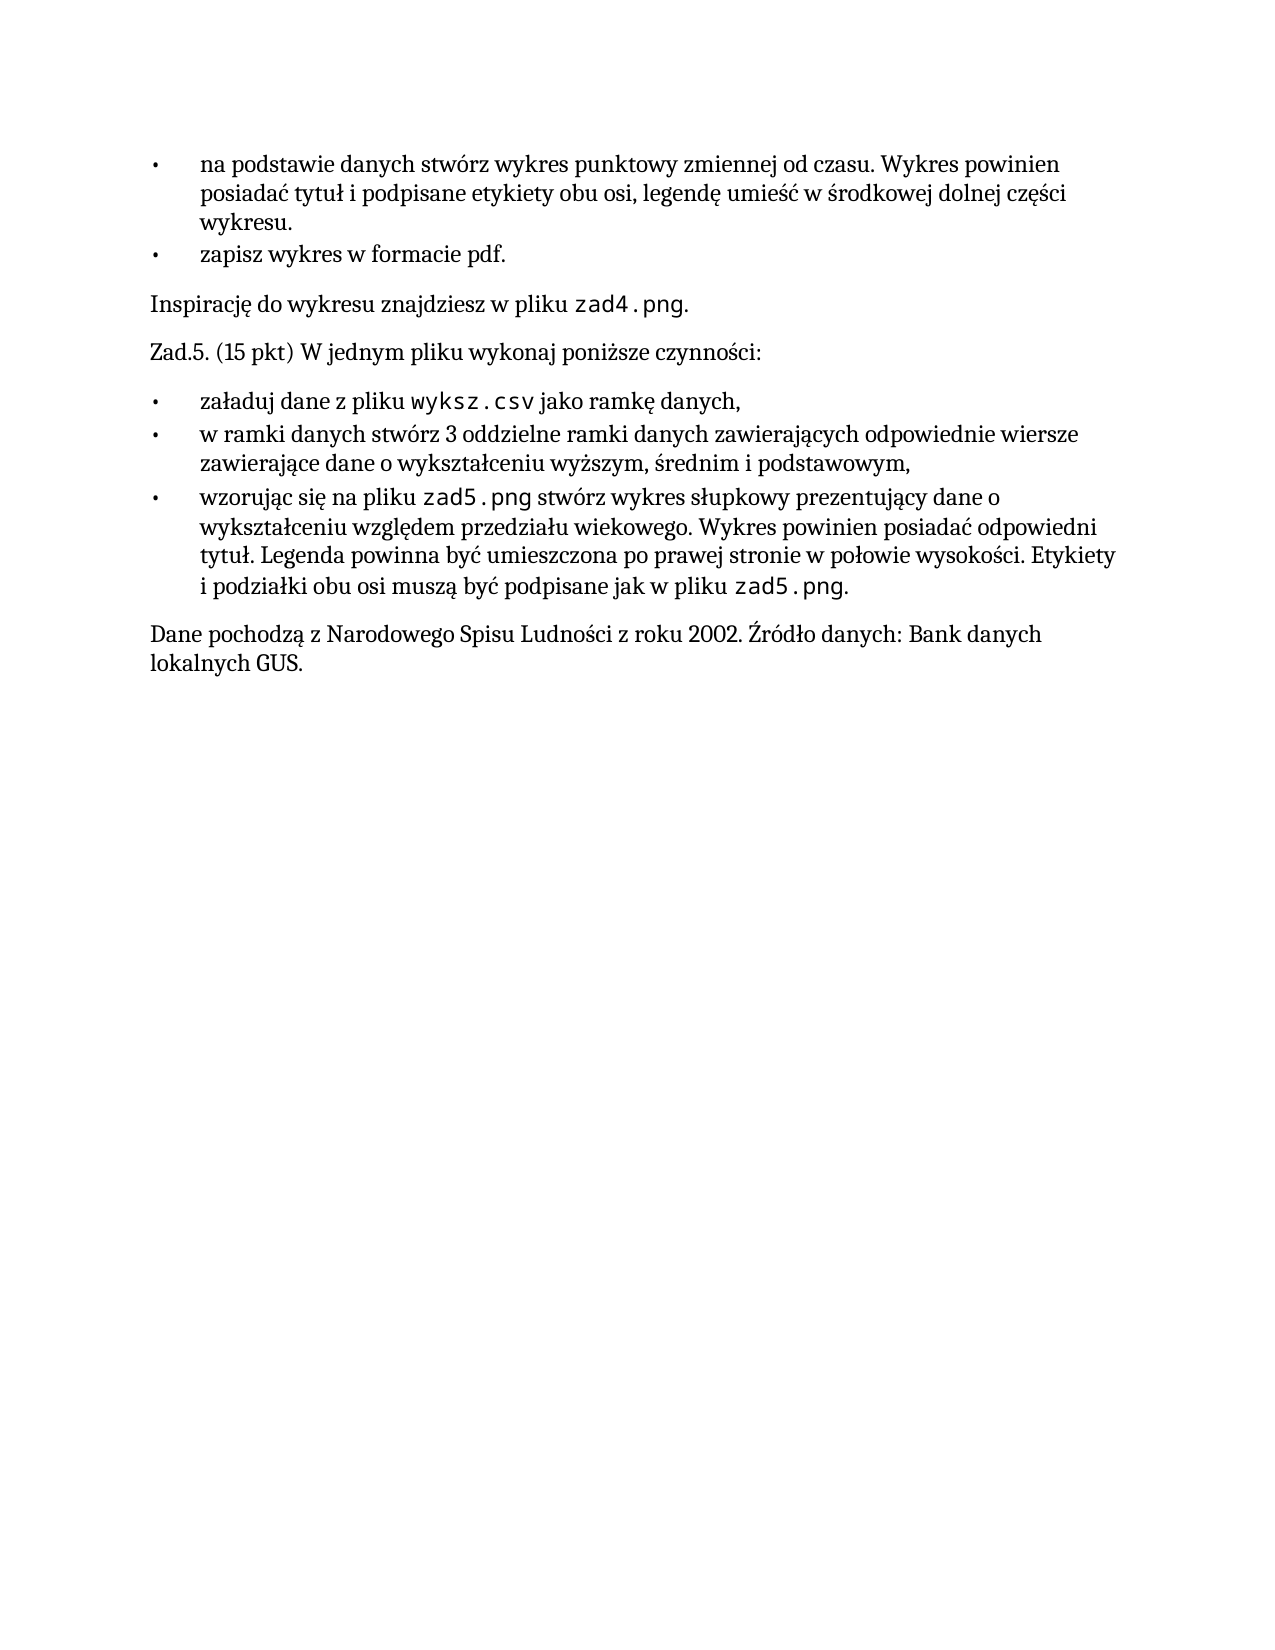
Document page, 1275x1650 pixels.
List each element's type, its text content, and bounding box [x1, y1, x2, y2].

list w ramki danych stwórz 3 oddzielne ramki danych zawierających odpowiednie wiersze zawierające dane o wykształceniu wyższym, średnim i podstawowym, [150, 420, 1125, 477]
list załaduj dane z pliku wyksz.csv jako ramkę danych, [150, 385, 1125, 416]
text Dane pochodzą z Narodowego Spisu Ludności z roku 2002. Źródło danych: Bank danych lokalnych GUS. [150, 620, 1125, 677]
list zapisz wykres w formacie pdf. [150, 240, 1125, 269]
list wzorując się na pliku zad5.png stwórz wykres słupkowy prezentujący dane o wykształceniu względem przedziału wiekowego. Wykres powinien posiadać odpowiedni tytuł. Legenda powinna być umieszczona po prawej stronie w połowie wysokości. Etykiety i podziałki obu osi muszą być podpisane jak w pliku zad5.png. [150, 481, 1125, 601]
list na podstawie danych stwórz wykres punktowy zmiennej od czasu. Wykres powinien posiadać tytuł i podpisane etykiety obu osi, legendę umieść w środkowej dolnej części wykresu. [150, 150, 1125, 236]
text Inspirację do wykresu znajdziesz w pliku zad4.png. [150, 287, 1125, 319]
text Zad.5. (15 pkt) W jednym pliku wykonaj poniższe czynności: [150, 337, 1125, 366]
